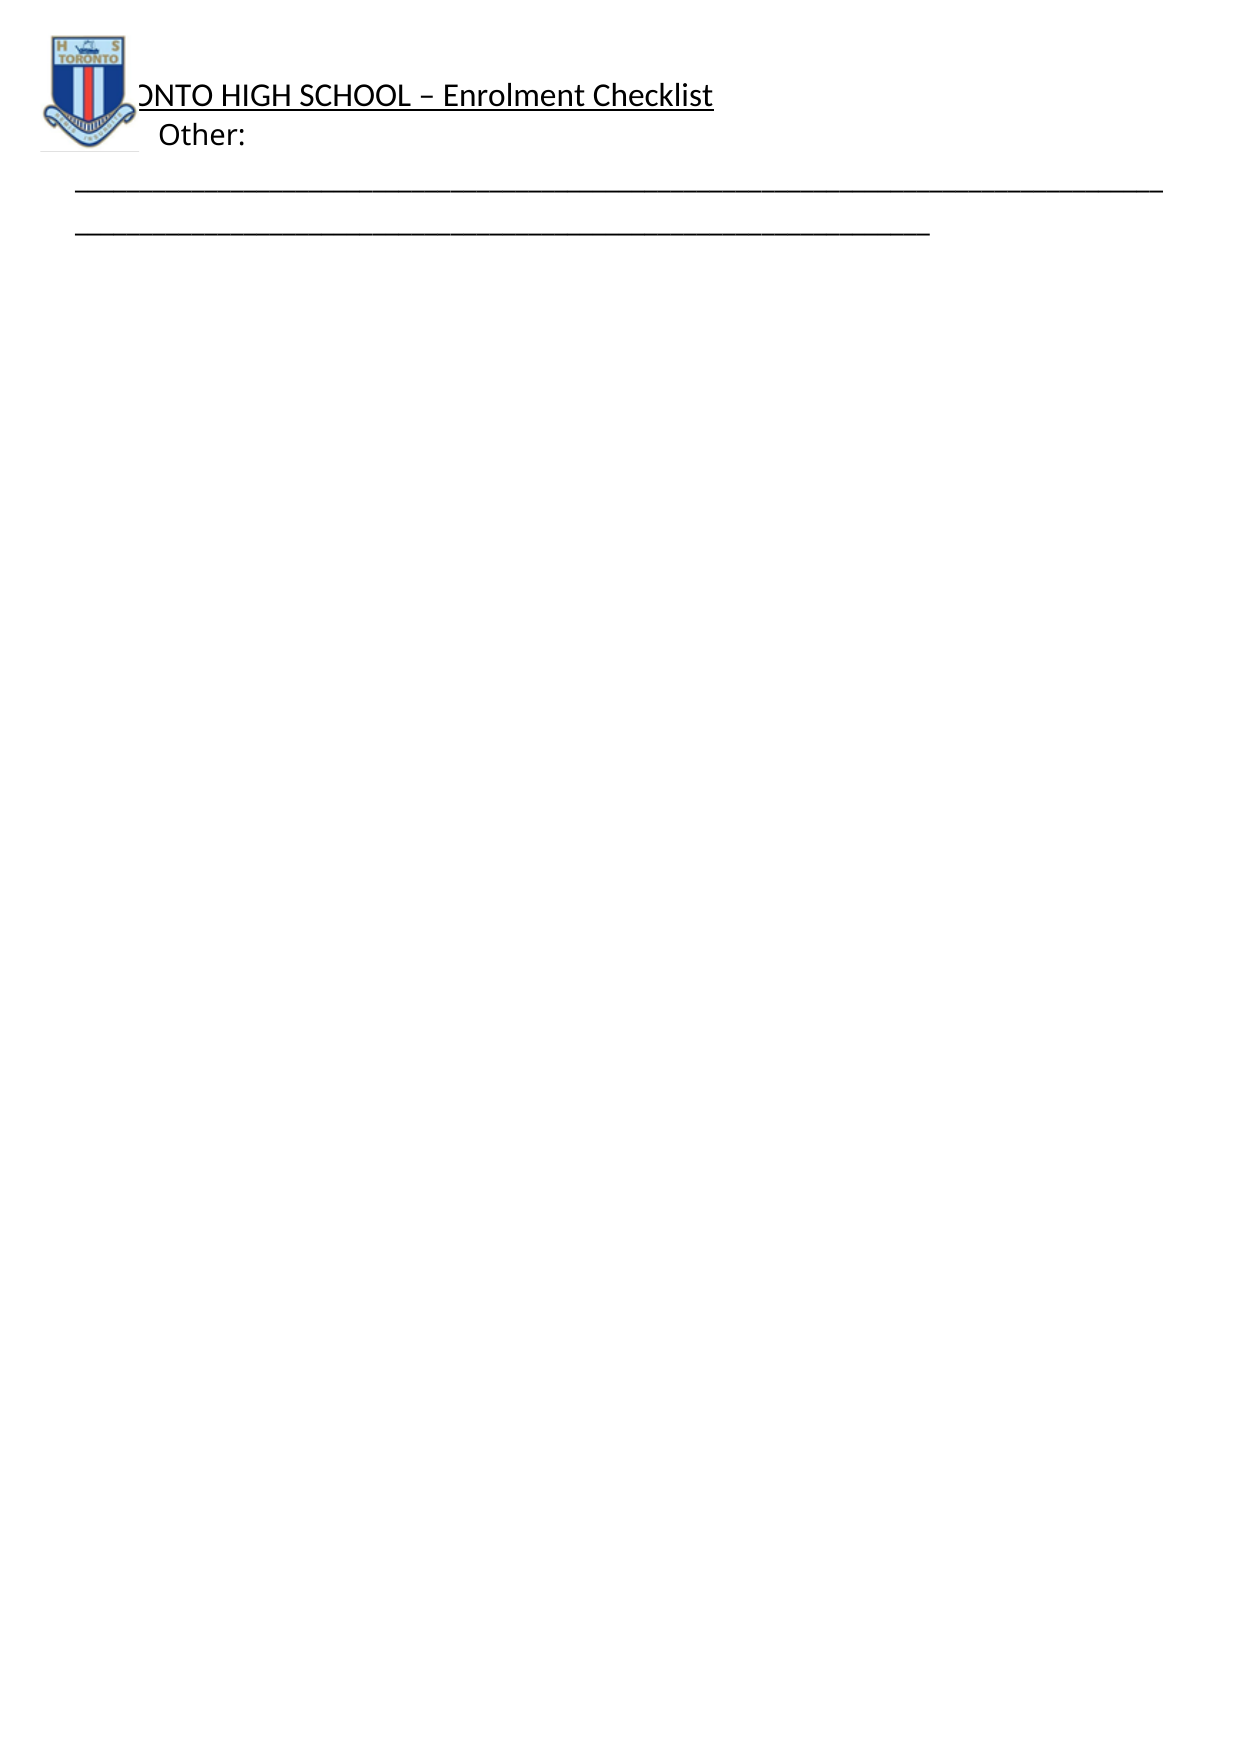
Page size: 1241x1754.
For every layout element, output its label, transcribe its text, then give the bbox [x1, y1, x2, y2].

picture [39, 31, 139, 149]
text Other: ______________________________________________________________________________________________________________________________________________________ [75, 114, 1165, 240]
